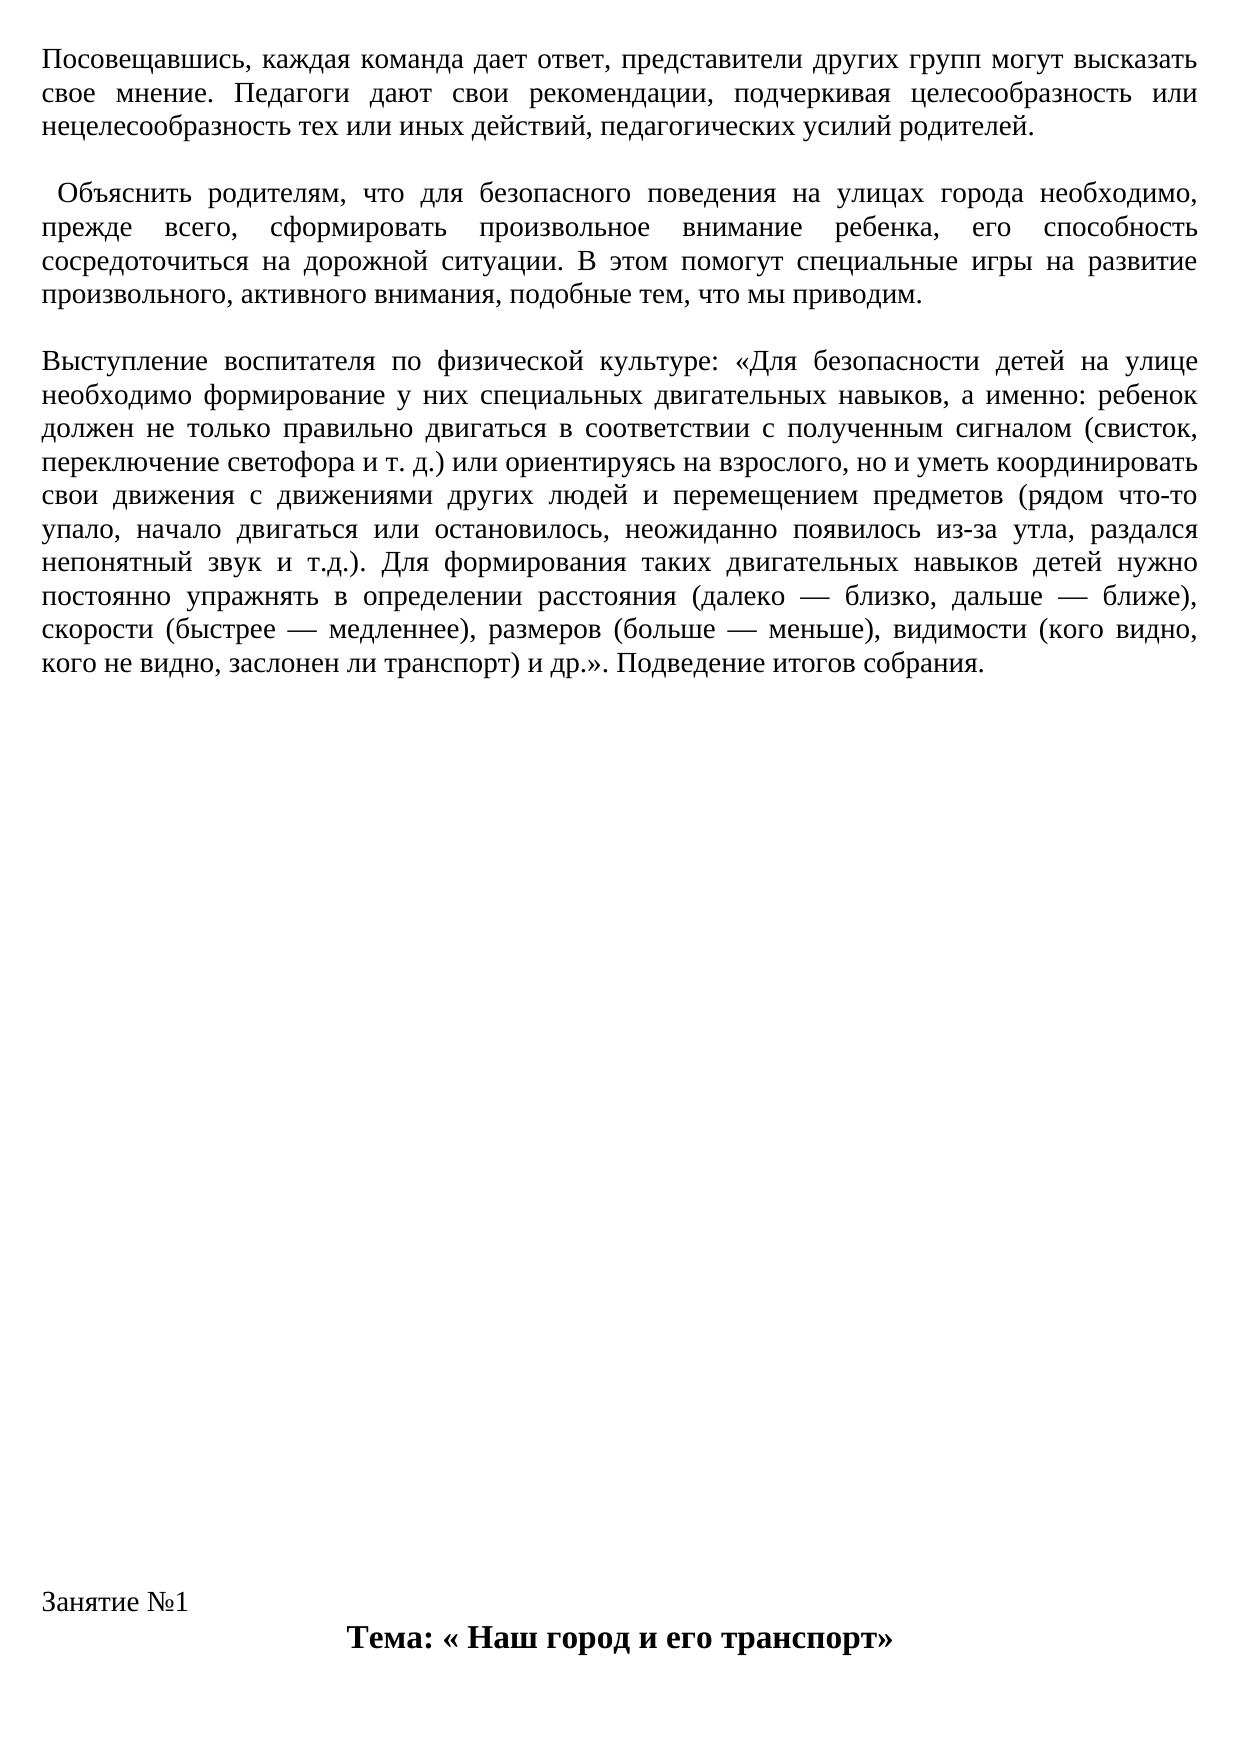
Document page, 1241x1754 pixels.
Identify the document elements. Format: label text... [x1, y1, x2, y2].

text Объяснить родителям, что для безопасного поведения на улицах города необходимо, прежде всего, сформировать произвольное внимание ребенка, его способность сосредоточиться на дорожной ситуации. В этом помогут специальные игры на развитие произвольного, активного внимания, подобные тем, что мы приводим. [41, 176, 1199, 310]
text Выступление воспитателя по физической культуре: «Для безопасности детей на улице необходимо формирование у них специальных двигательных навыков, а именно: ребенок должен не только правильно двигаться в соответствии с полученным сигналом (свисток, переключение светофора и т. д.) или ориентируясь на взрослого, но и уметь координировать свои движения с движениями других людей и перемещением предметов (рядом что-то упало, начало двигаться или остановилось, неожиданно появилось из-за утла, раздался непонятный звук и т.д.). Для формирования таких двигательных навыков детей нужно постоянно упражнять в определении расстояния (далеко — близко, дальше — ближе), скорости (быстрее — медленнее), размеров (больше — меньше), видимости (кого видно, кого не видно, заслонен ли транспорт) и др.». Подведение итогов собрания. [41, 343, 1199, 679]
text Занятие №1 [41, 1584, 1199, 1618]
text Тема: « Наш город и его транспорт» [41, 1618, 1199, 1656]
text Посовещавшись, каждая команда дает ответ, представители других групп могут высказать свое мнение. Педагоги дают свои рекомендации, подчеркивая целесообразность или нецелесообразность тех или иных действий, педагогических усилий родителей. [41, 41, 1199, 142]
